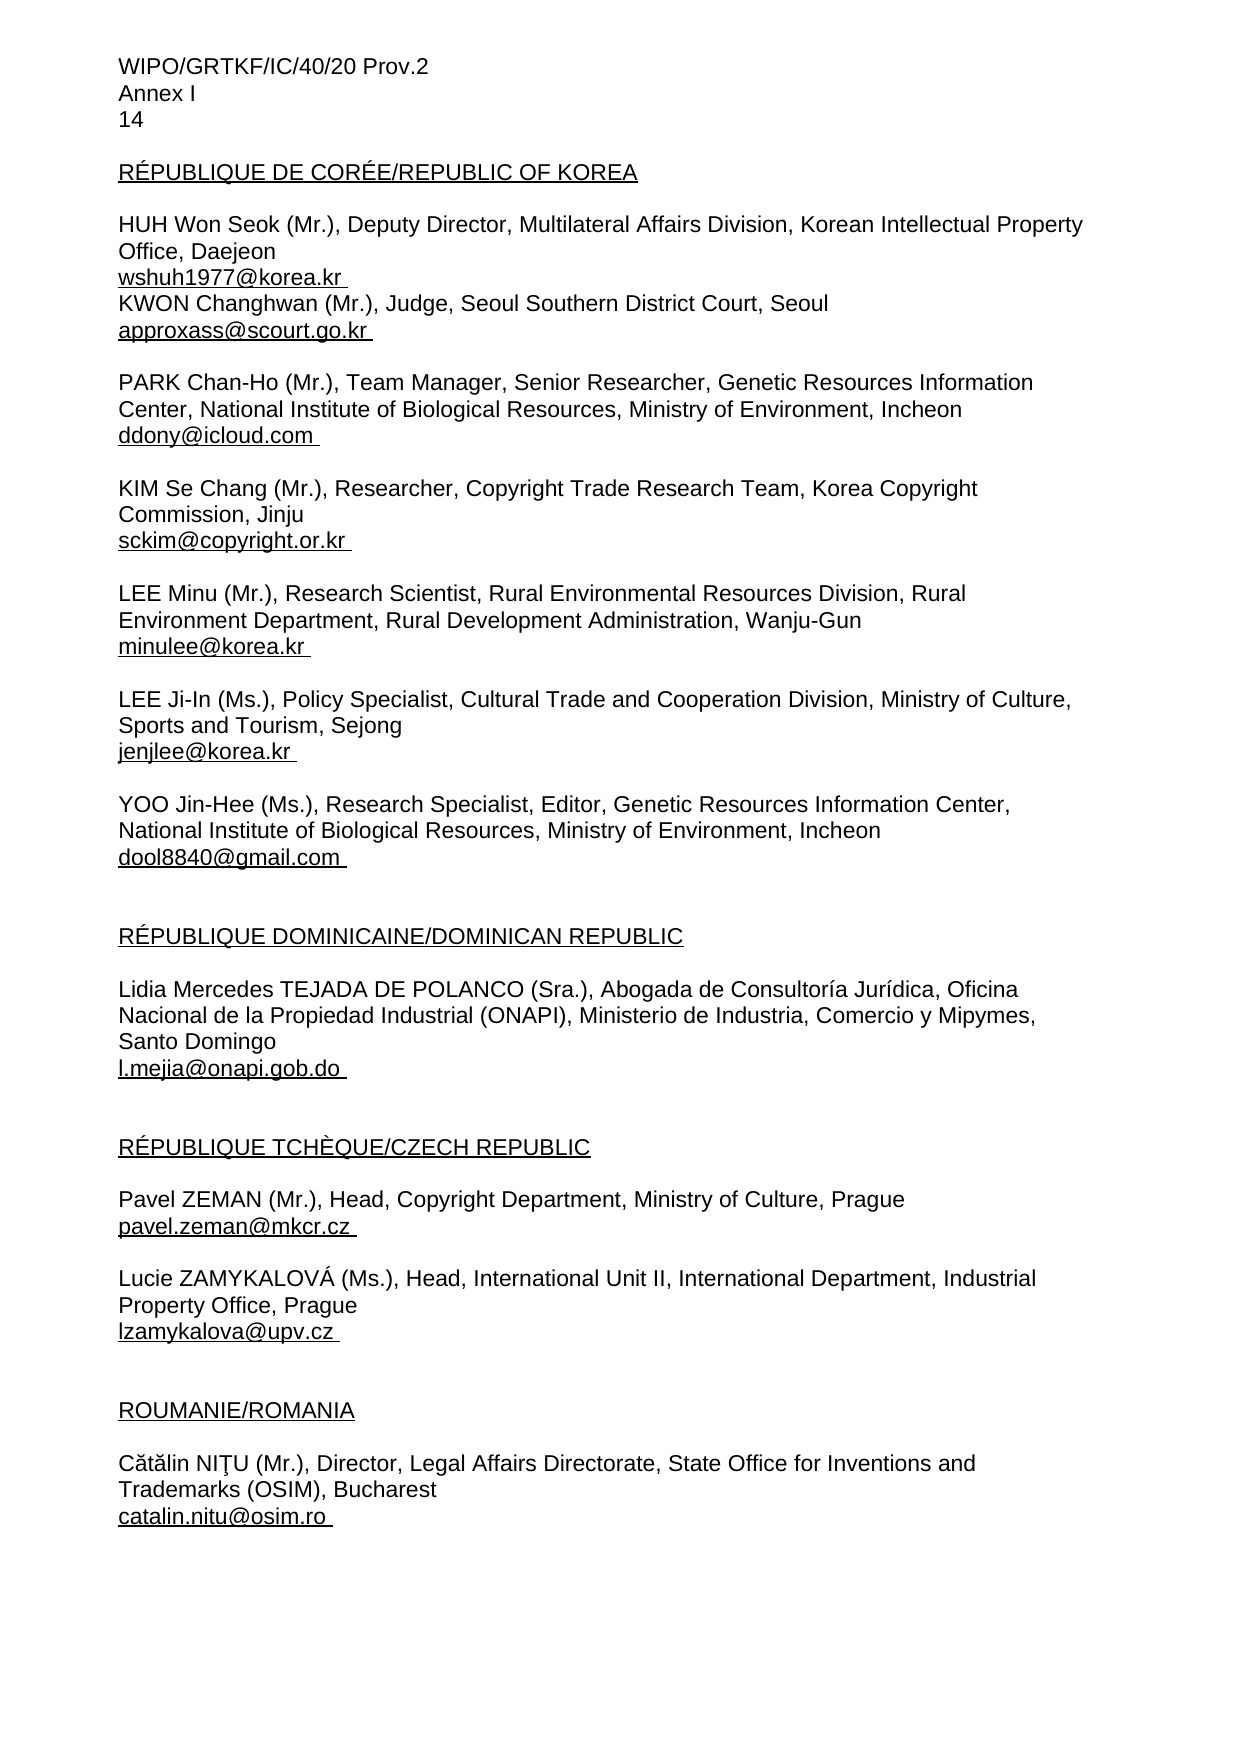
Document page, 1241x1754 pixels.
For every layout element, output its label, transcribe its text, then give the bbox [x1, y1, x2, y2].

text jenjlee@korea.kr [118, 738, 1092, 765]
text RÉPUBLIQUE TCHÈQUE/CZECH REPUBLIC [118, 1134, 1092, 1160]
text RÉPUBLIQUE DE CORÉE/REPUBLIC OF KOREA [118, 158, 1092, 185]
text YOO Jin-Hee (Ms.), Research Specialist, Editor, Genetic Resources Information Center, National Institute of Biological Resources, Ministry of Environment, Incheon [118, 791, 1092, 844]
text wshuh1977@korea.kr [118, 264, 1092, 290]
text catalin.nitu@osim.ro [118, 1503, 1092, 1529]
text Lucie ZAMYKALOVÁ (Ms.), Head, International Unit II, International Department, Industrial Property Office, Prague [118, 1265, 1092, 1318]
text minulee@korea.kr [118, 633, 1092, 659]
text approxass@scourt.go.kr [118, 317, 1092, 343]
text Lidia Mercedes TEJADA DE POLANCO (Sra.), Abogada de Consultoría Jurídica, Oficina Nacional de la Propiedad Industrial (ONAPI), Ministerio de Industria, Comercio y Mipymes, Santo Domingo [118, 976, 1092, 1054]
text RÉPUBLIQUE DOMINICAINE/DOMINICAN REPUBLIC [118, 923, 1092, 949]
text sckim@copyright.or.kr [118, 527, 1092, 554]
text dool8840@gmail.com [118, 844, 1092, 870]
text l.mejia@onapi.gob.do [118, 1054, 1092, 1081]
text lzamykalova@upv.cz [118, 1318, 1092, 1344]
text HUH Won Seok (Mr.), Deputy Director, Multilateral Affairs Division, Korean Intellectual Property Office, Daejeon [118, 211, 1092, 264]
text PARK Chan-Ho (Mr.), Team Manager, Senior Researcher, Genetic Resources Information Center, National Institute of Biological Resources, Ministry of Environment, Incheon [118, 369, 1092, 422]
text ROUMANIE/ROMANIA [118, 1397, 1092, 1423]
text ddony@icloud.com [118, 422, 1092, 448]
text KWON Changhwan (Mr.), Judge, Seoul Southern District Court, Seoul [118, 290, 1092, 317]
text LEE Ji-In (Ms.), Policy Specialist, Cultural Trade and Cooperation Division, Ministry of Culture, Sports and Tourism, Sejong [118, 686, 1092, 738]
text LEE Minu (Mr.), Research Scientist, Rural Environmental Resources Division, Rural Environment Department, Rural Development Administration, Wanju-Gun [118, 580, 1092, 633]
text Pavel ZEMAN (Mr.), Head, Copyright Department, Ministry of Culture, Prague [118, 1186, 1092, 1213]
text KIM Se Chang (Mr.), Researcher, Copyright Trade Research Team, Korea Copyright Commission, Jinju [118, 475, 1092, 527]
text pavel.zeman@mkcr.cz [118, 1213, 1092, 1239]
text Cătălin NIŢU (Mr.), Director, Legal Affairs Directorate, State Office for Inventions and Trademarks (OSIM), Bucharest [118, 1450, 1092, 1503]
